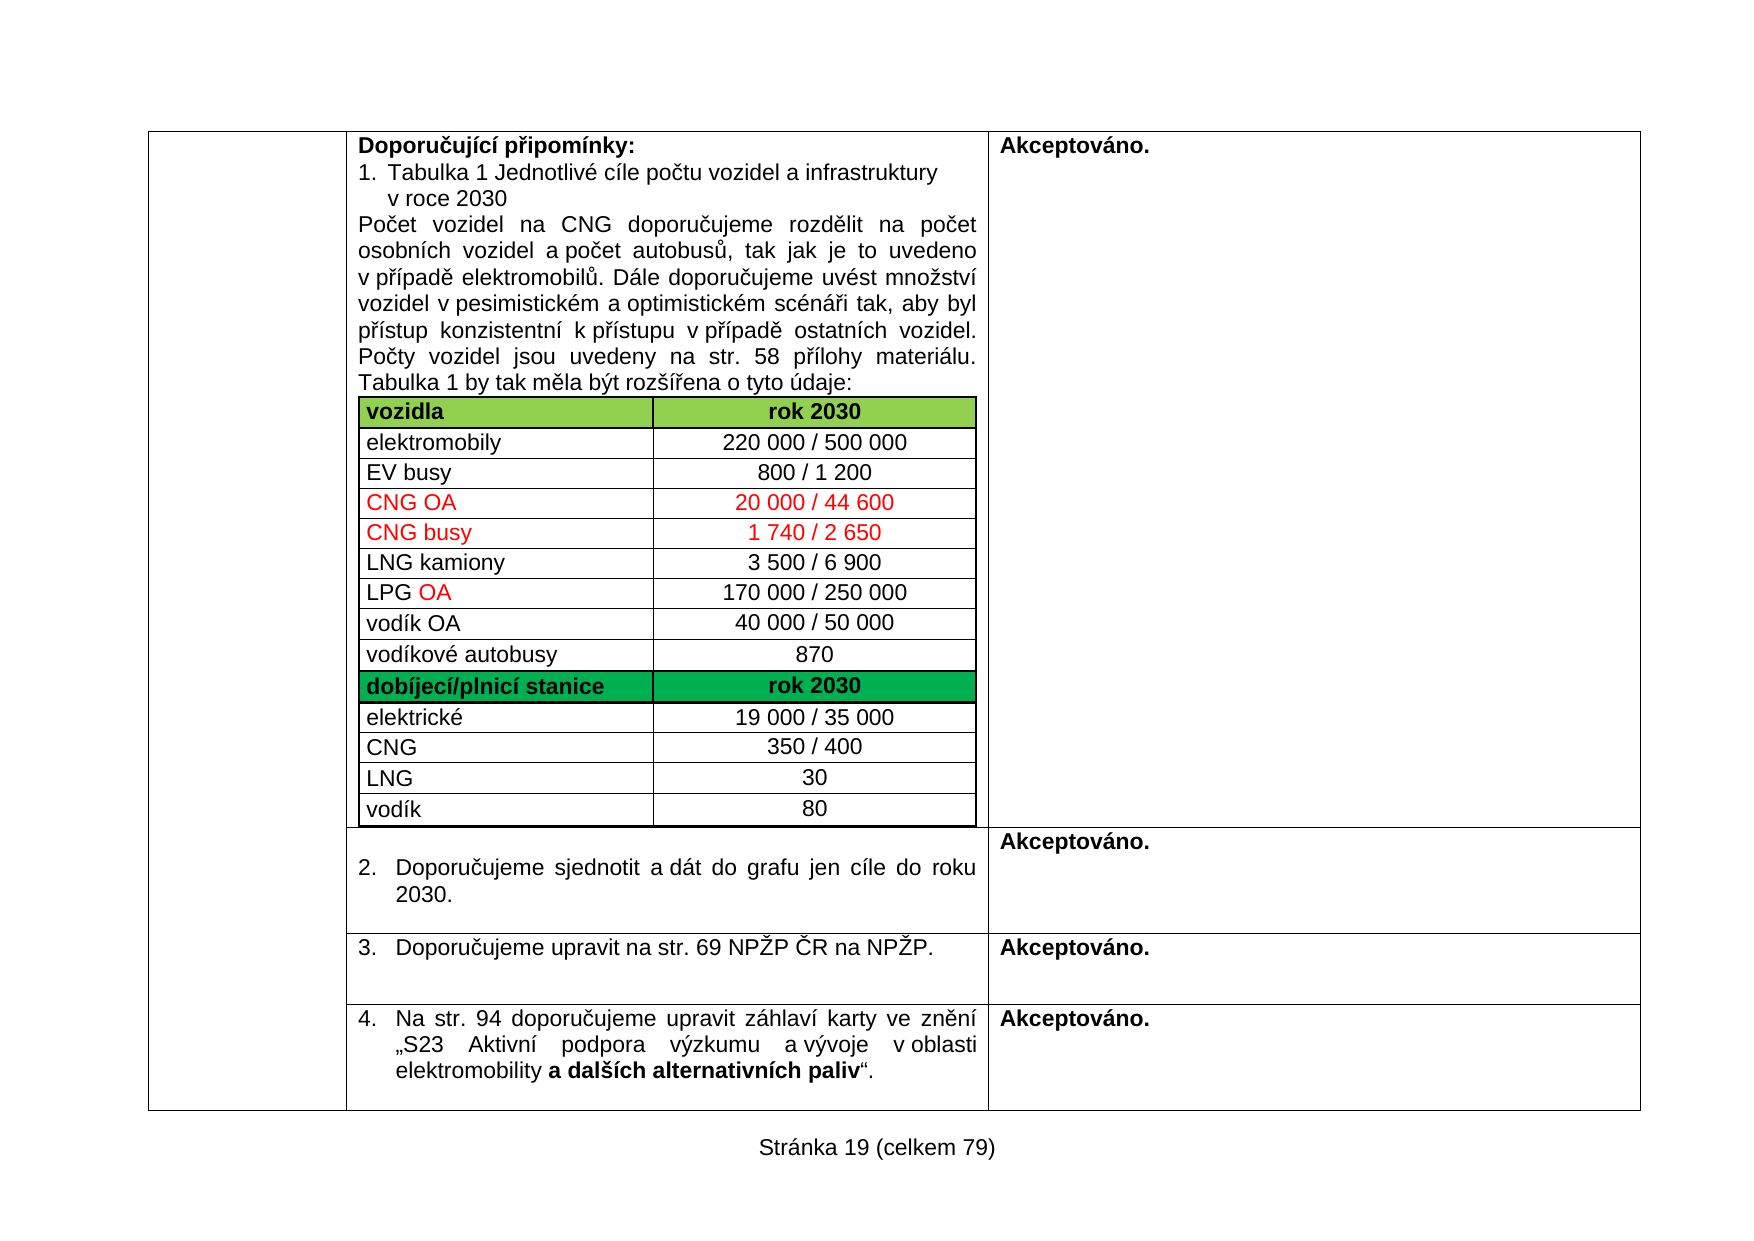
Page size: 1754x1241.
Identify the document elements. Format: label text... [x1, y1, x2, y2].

table_cell Doporučujeme upravit na str. 69 NPŽP ČR na NPŽP. [347, 934, 988, 1003]
table_cell Akceptováno. [989, 1005, 1640, 1110]
table_cell Akceptováno. [989, 934, 1640, 1003]
table_cell Doporučujeme sjednotit a dát do grafu jen cíle do roku 2030. [347, 828, 988, 933]
table_cell Na str. 94 doporučujeme upravit záhlaví karty ve znění „S23 Aktivní podpora výzkumu a vývoje v oblasti elektromobility a dalších alternativních paliv“. [347, 1005, 988, 1110]
table_cell Akceptováno. [989, 828, 1640, 933]
table_cell Doporučující připomínky: Tabulka 1 Jednotlivé cíle počtu vozidel a infrastruktury v roce 2030 Počet vozidel na CNG doporučujeme rozdělit na počet osobních vozidel a počet autobusů, tak jak je to uvedeno v případě elektromobilů. Dále doporučujeme uvést množství vozidel v pesimistickém a optimistickém scénáři tak, aby byl přístup konzistentní k přístupu v případě ostatních vozidel. Počty vozidel jsou uvedeny na str. 58 přílohy materiálu. Tabulka 1 by tak měla být rozšířena o tyto údaje: [347, 132, 988, 827]
table_cell Akceptováno. [989, 132, 1640, 827]
